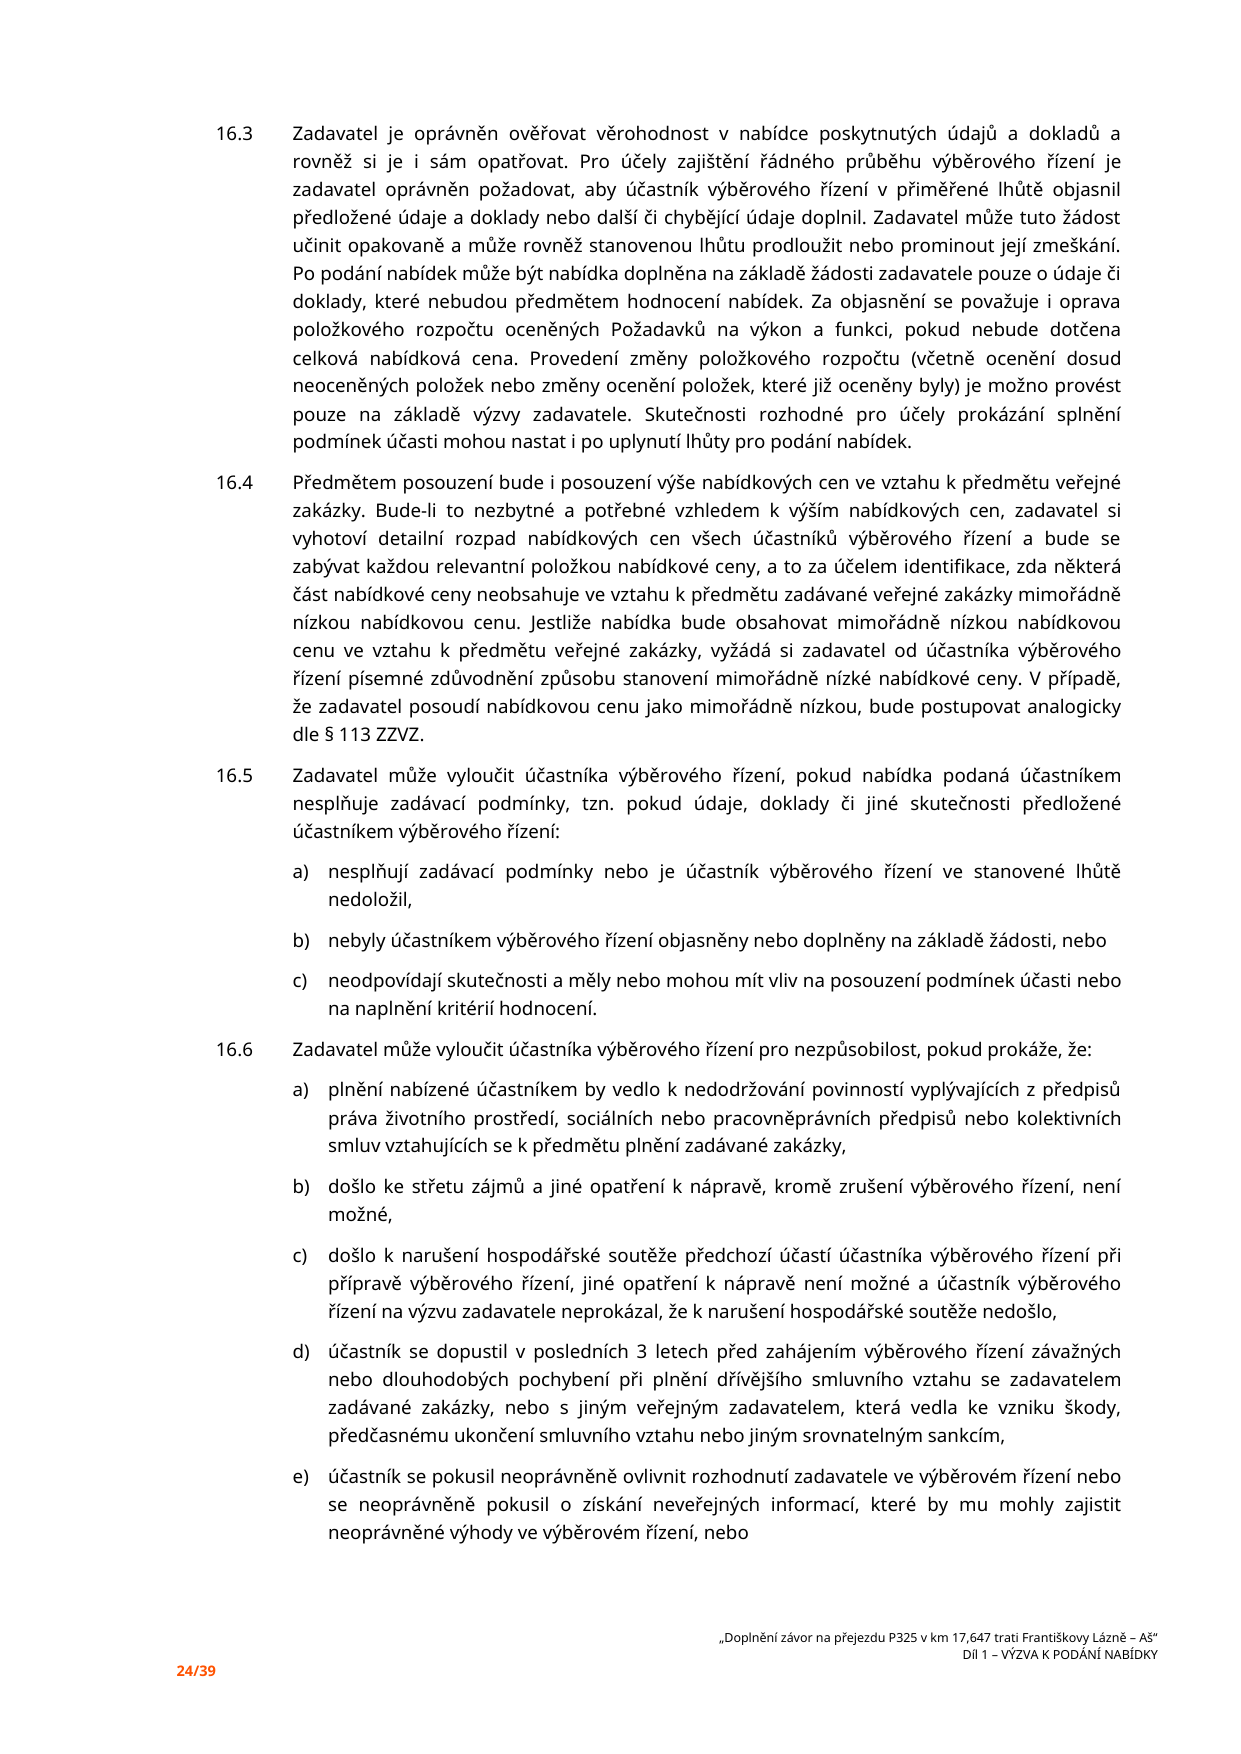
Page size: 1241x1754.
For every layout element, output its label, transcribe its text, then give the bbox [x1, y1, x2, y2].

text Zadavatel může vyloučit účastníka výběrového řízení pro nezpůsobilost, pokud prokáže, že: [216, 1036, 1122, 1062]
text Zadavatel je oprávněn ověřovat věrohodnost v nabídce poskytnutých údajů a dokladů a rovněž si je i sám opatřovat. Pro účely zajištění řádného průběhu výběrového řízení je zadavatel oprávněn požadovat, aby účastník výběrového řízení v přiměřené lhůtě objasnil předložené údaje a doklady nebo další či chybějící údaje doplnil. Zadavatel může tuto žádost učinit opakovaně a může rovněž stanovenou lhůtu prodloužit nebo prominout její zmeškání. Po podání nabídek může být nabídka doplněna na základě žádosti zadavatele pouze o údaje či doklady, které nebudou předmětem hodnocení nabídek. Za objasnění se považuje i oprava položkového rozpočtu oceněných Požadavků na výkon a funkci, pokud nebude dotčena celková nabídková cena. Provedení změny položkového rozpočtu (včetně ocenění dosud neoceněných položek nebo změny ocenění položek, které již oceněny byly) je možno provést pouze na základě výzvy zadavatele. Skutečnosti rozhodné pro účely prokázání splnění podmínek účasti mohou nastat i po uplynutí lhůty pro podání nabídek. [216, 121, 1122, 454]
text Předmětem posouzení bude i posouzení výše nabídkových cen ve vztahu k předmětu veřejné zakázky. Bude-li to nezbytné a potřebné vzhledem k výším nabídkových cen, zadavatel si vyhotoví detailní rozpad nabídkových cen všech účastníků výběrového řízení a bude se zabývat každou relevantní položkou nabídkové ceny, a to za účelem identifikace, zda některá část nabídkové ceny neobsahuje ve vztahu k předmětu zadávané veřejné zakázky mimořádně nízkou nabídkovou cenu. Jestliže nabídka bude obsahovat mimořádně nízkou nabídkovou cenu ve vztahu k předmětu veřejné zakázky, vyžádá si zadavatel od účastníka výběrového řízení písemné zdůvodnění způsobu stanovení mimořádně nízké nabídkové ceny. V případě, že zadavatel posoudí nabídkovou cenu jako mimořádně nízkou, bude postupovat analogicky dle § 113 ZZVZ. [216, 469, 1122, 747]
list nebyly účastníkem výběrového řízení objasněny nebo doplněny na základě žádosti, nebo [292, 927, 1122, 953]
list účastník se dopustil v posledních 3 letech před zahájením výběrového řízení závažných nebo dlouhodobých pochybení při plnění dřívějšího smluvního vztahu se zadavatelem zadávané zakázky, nebo s jiným veřejným zadavatelem, která vedla ke vzniku škody, předčasnému ukončení smluvního vztahu nebo jiným srovnatelným sankcím, [292, 1338, 1122, 1448]
list plnění nabízené účastníkem by vedlo k nedodržování povinností vyplývajících z předpisů práva životního prostředí, sociálních nebo pracovněprávních předpisů nebo kolektivních smluv vztahujících se k předmětu plnění zadávané zakázky, [292, 1077, 1122, 1158]
list neodpovídají skutečnosti a měly nebo mohou mít vliv na posouzení podmínek účasti nebo na naplnění kritérií hodnocení. [292, 968, 1122, 1021]
list nesplňují zadávací podmínky nebo je účastník výběrového řízení ve stanovené lhůtě nedoložil, [292, 859, 1122, 912]
list došlo ke střetu zájmů a jiné opatření k nápravě, kromě zrušení výběrového řízení, není možné, [292, 1173, 1122, 1227]
list účastník se pokusil neoprávněně ovlivnit rozhodnutí zadavatele ve výběrovém řízení nebo se neoprávněně pokusil o získání neveřejných informací, které by mu mohly zajistit neoprávněné výhody ve výběrovém řízení, nebo [292, 1463, 1122, 1544]
list došlo k narušení hospodářské soutěže předchozí účastí účastníka výběrového řízení při přípravě výběrového řízení, jiné opatření k nápravě není možné a účastník výběrového řízení na výzvu zadavatele neprokázal, že k narušení hospodářské soutěže nedošlo, [292, 1242, 1122, 1323]
text Zadavatel může vyloučit účastníka výběrového řízení, pokud nabídka podaná účastníkem nesplňuje zadávací podmínky, tzn. pokud údaje, doklady či jiné skutečnosti předložené účastníkem výběrového řízení: [216, 762, 1122, 844]
